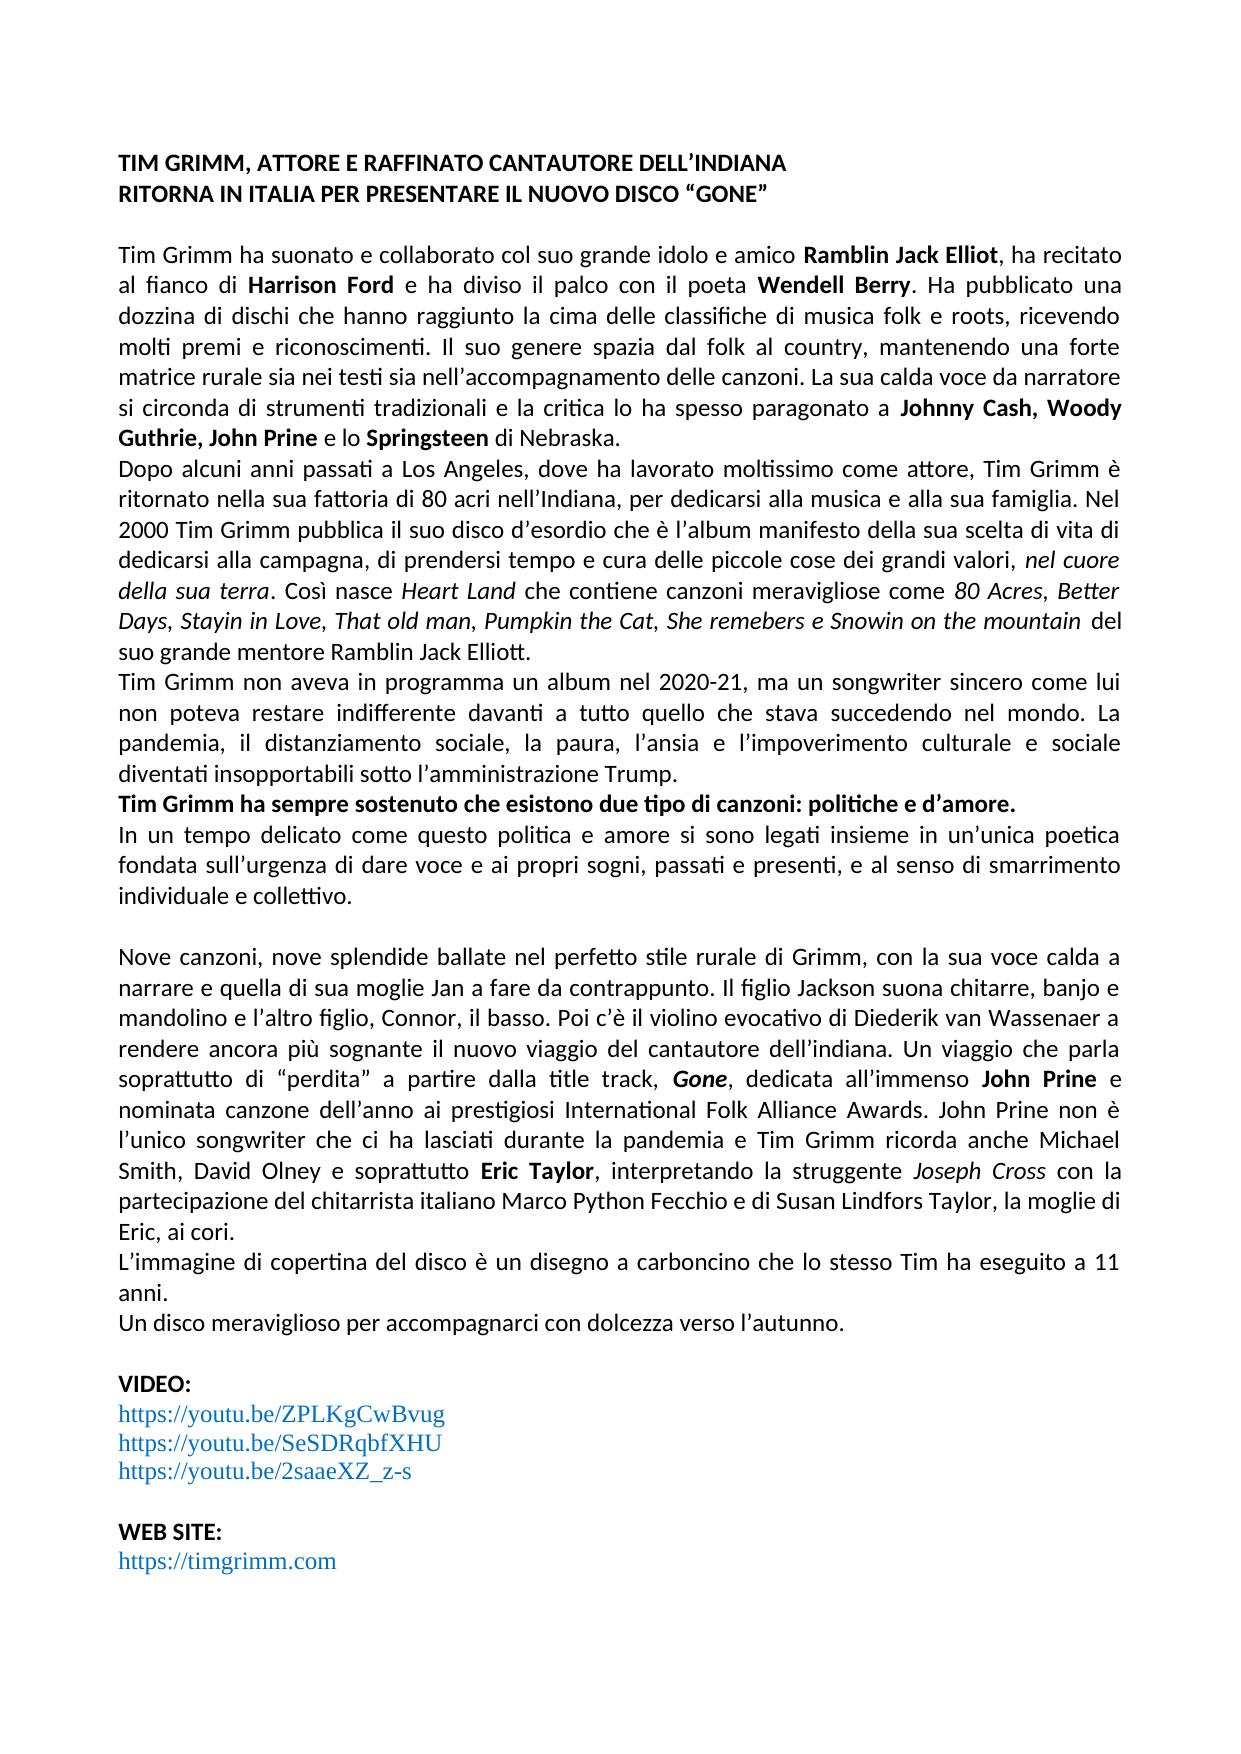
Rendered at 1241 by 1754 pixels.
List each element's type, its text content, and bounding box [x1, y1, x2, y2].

text Tim Grimm non aveva in programma un album nel 2020-21, ma un songwriter sincero come lui non poteva restare indifferente davanti a tutto quello che stava succedendo nel mondo. La pandemia, il distanziamento sociale, la paura, l’ansia e l’impoverimento culturale e sociale diventati insopportabili sotto l’amministrazione Trump. [118, 666, 1122, 788]
text VIDEO: [118, 1368, 1122, 1399]
text Tim Grimm ha sempre sostenuto che esistono due tipo di canzoni: politiche e d’amore. [118, 788, 1122, 819]
text WEB SITE: [118, 1516, 1122, 1546]
text RITORNA IN ITALIA PER PRESENTARE IL NUOVO DISCO “GONE” [118, 178, 1122, 209]
text https://timgrimm.com [118, 1546, 1122, 1575]
text https://youtu.be/2saaeXZ_z-s [118, 1456, 1122, 1485]
text In un tempo delicato come questo politica e amore si sono legati insieme in un’unica poetica fondata sull’urgenza di dare voce e ai propri sogni, passati e presenti, e al senso di smarrimento individuale e collettivo. [118, 819, 1122, 911]
text Un disco meraviglioso per accompagnarci con dolcezza verso l’autunno. [118, 1307, 1122, 1338]
text https://youtu.be/SeSDRqbfXHU [118, 1428, 1122, 1456]
text https://youtu.be/ZPLKgCwBvug [118, 1399, 1122, 1428]
text Nove canzoni, nove splendide ballate nel perfetto stile rurale di Grimm, con la sua voce calda a narrare e quella di sua moglie Jan a fare da contrappunto. Il figlio Jackson suona chitarre, banjo e mandolino e l’altro figlio, Connor, il basso. Poi c’è il violino evocativo di Diederik van Wassenaer a rendere ancora più sognante il nuovo viaggio del cantautore dell’indiana. Un viaggio che parla soprattutto di “perdita” a partire dalla title track, Gone, dedicata all’immenso John Prine e nominata canzone dell’anno ai prestigiosi International Folk Alliance Awards. John Prine non è l’unico songwriter che ci ha lasciati durante la pandemia e Tim Grimm ricorda anche Michael Smith, David Olney e soprattutto Eric Taylor, interpretando la struggente Joseph Cross con la partecipazione del chitarrista italiano Marco Python Fecchio e di Susan Lindfors Taylor, la moglie di Eric, ai cori. [118, 941, 1122, 1246]
text Dopo alcuni anni passati a Los Angeles, dove ha lavorato moltissimo come attore, Tim Grimm è ritornato nella sua fattoria di 80 acri nell’Indiana, per dedicarsi alla musica e alla sua famiglia. Nel 2000 Tim Grimm pubblica il suo disco d’esordio che è l’album manifesto della sua scelta di vita di dedicarsi alla campagna, di prendersi tempo e cura delle piccole cose dei grandi valori, nel cuore della sua terra. Così nasce Heart Land che contiene canzoni meravigliose come 80 Acres, Better Days, Stayin in Love, That old man, Pumpkin the Cat, She remebers e Snowin on the mountain del suo grande mentore Ramblin Jack Elliott. [118, 453, 1122, 666]
text TIM GRIMM, ATTORE E RAFFINATO CANTAUTORE DELL’INDIANA [118, 148, 1122, 178]
text Tim Grimm ha suonato e collaborato col suo grande idolo e amico Ramblin Jack Elliot, ha recitato al fianco di Harrison Ford e ha diviso il palco con il poeta Wendell Berry. Ha pubblicato una dozzina di dischi che hanno raggiunto la cima delle classifiche di musica folk e roots, ricevendo molti premi e riconoscimenti. Il suo genere spazia dal folk al country, mantenendo una forte matrice rurale sia nei testi sia nell’accompagnamento delle canzoni. La sua calda voce da narratore si circonda di strumenti tradizionali e la critica lo ha spesso paragonato a Johnny Cash, Woody Guthrie, John Prine e lo Springsteen di Nebraska. [118, 239, 1122, 453]
text L’immagine di copertina del disco è un disegno a carboncino che lo stesso Tim ha eseguito a 11 anni. [118, 1246, 1122, 1307]
